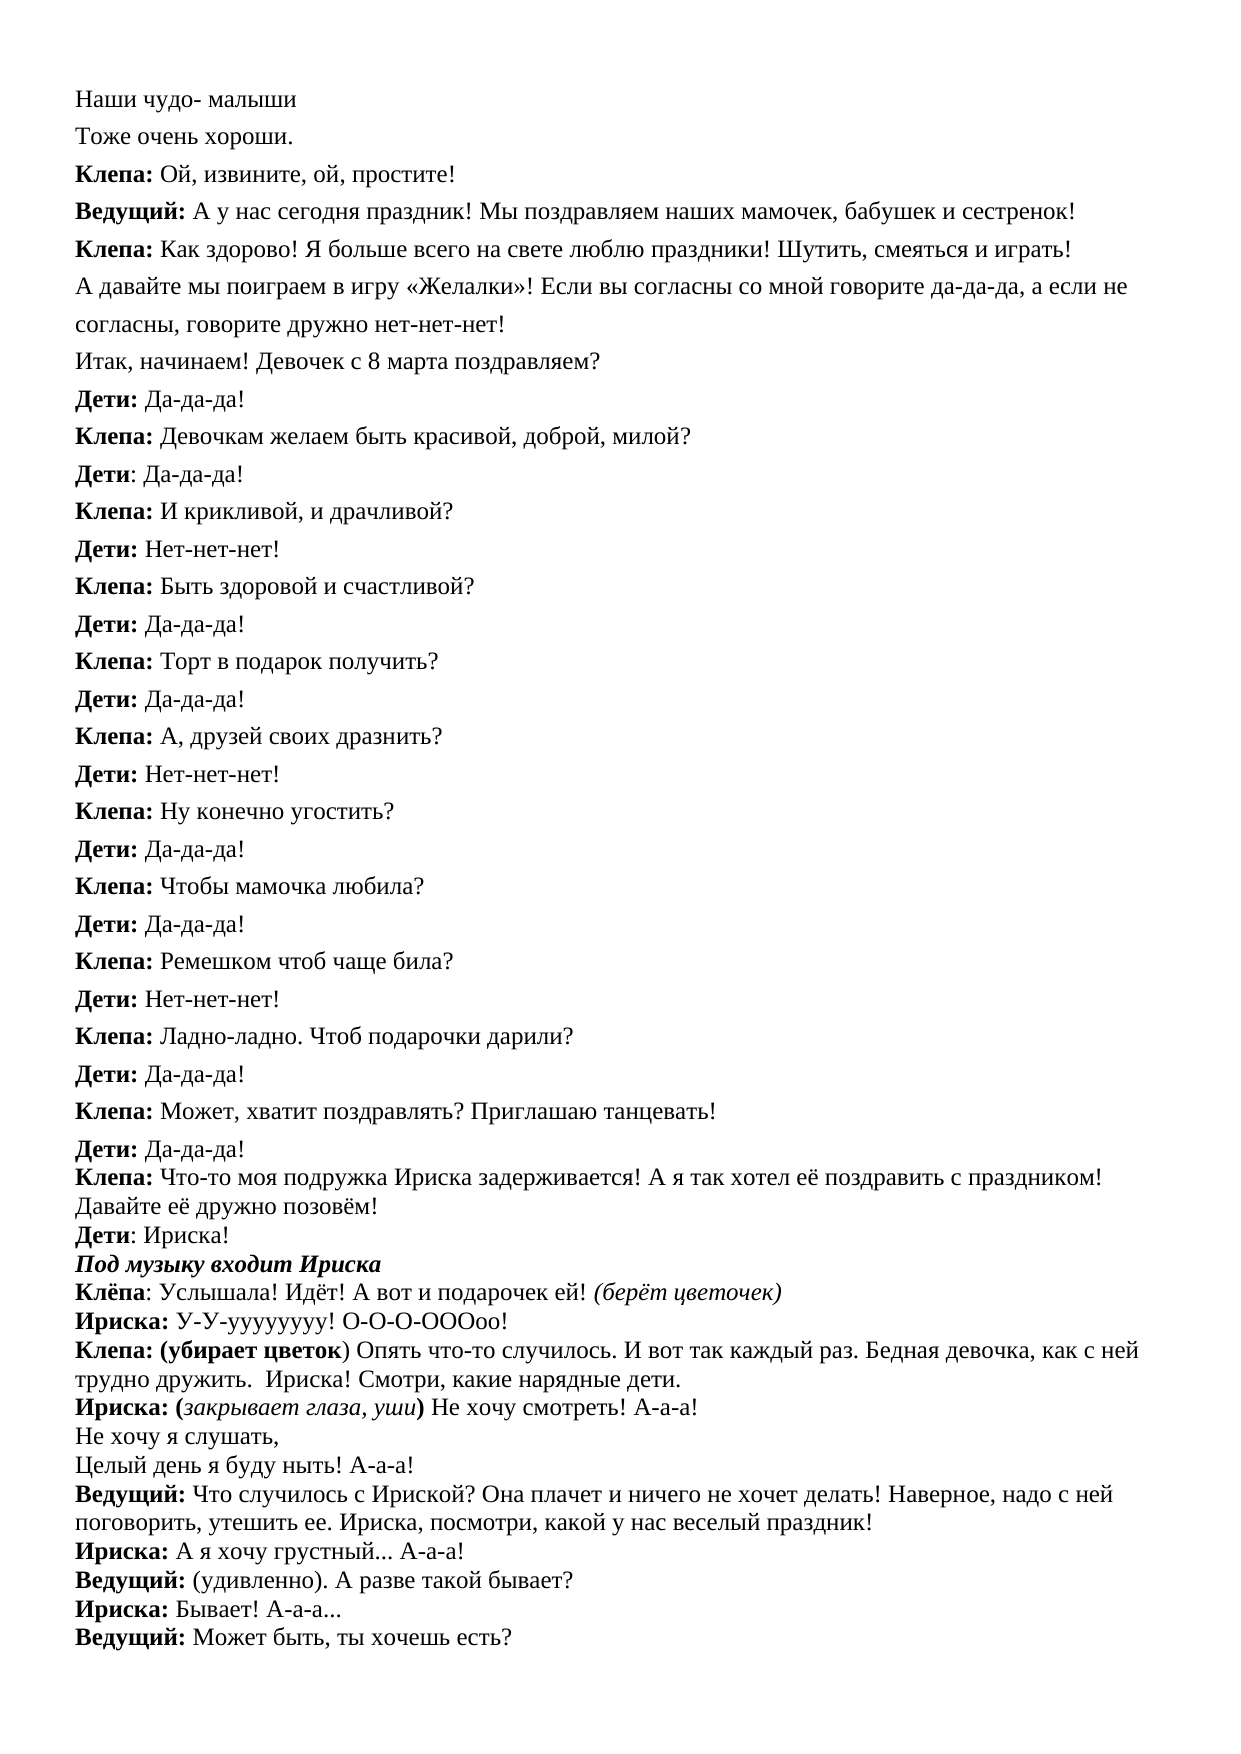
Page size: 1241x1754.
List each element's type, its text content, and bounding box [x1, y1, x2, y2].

text Дети: Да-да-да! [75, 1125, 1165, 1162]
text Клепа: Как здорово! Я больше всего на свете люблю праздники! Шутить, смеяться и играть! [75, 225, 1165, 262]
text Итак, начинаем! Девочек с 8 марта поздравляем? [75, 337, 1165, 375]
text Клёпа: Услышала! Идёт! А вот и подарочек ей! (берёт цветочек) [75, 1277, 1165, 1306]
text Дети: Да-да-да! [75, 450, 1165, 487]
text Под музыку входит Ириска [75, 1249, 1165, 1277]
text Клепа: Девочкам желаем быть красивой, доброй, милой? [75, 412, 1165, 450]
text А давайте мы поиграем в игру «Желалки»! Если вы согласны со мной говорите да-да-да, а если не согласны, говорите дружно нет-нет-нет! [75, 262, 1165, 337]
text Дети: Да-да-да! [75, 825, 1165, 862]
text Клепа: Ладно-ладно. Чтоб подарочки дарили? [75, 1012, 1165, 1050]
text Ириска: (закрывает глаза, уши) Не хочу смотреть! А-а-а! [75, 1392, 1165, 1421]
text Целый день я буду ныть! А-а-а! [75, 1450, 1165, 1479]
text Ведущий: (удивленно). А разве такой бывает? [75, 1565, 1165, 1594]
text Дети: Нет-нет-нет! [75, 525, 1165, 562]
text Клепа: Чтобы мамочка любила? [75, 862, 1165, 900]
text Клепа: А, друзей своих дразнить? [75, 712, 1165, 750]
text Клепа: Быть здоровой и счастливой? [75, 562, 1165, 600]
text Ведущий: Что случилось с Ириской? Она плачет и ничего не хочет делать! Наверное, надо с ней поговорить, утешить ее. Ириска, посмотри, какой у нас веселый праздник! [75, 1479, 1165, 1536]
text Клепа: (убирает цветок) Опять что-то случилось. И вот так каждый раз. Бедная девочка, как с ней трудно дружить. Ириска! Смотри, какие нарядные дети. [75, 1335, 1165, 1392]
text Дети: Да-да-да! [75, 1050, 1165, 1087]
text Клепа: Может, хватит поздравлять? Приглашаю танцевать! [75, 1087, 1165, 1125]
text Дети: Ириска! [75, 1220, 1165, 1249]
text Ведущий: А у нас сегодня праздник! Мы поздравляем наших мамочек, бабушек и сестренок! [75, 187, 1165, 225]
text Клепа: И крикливой, и драчливой? [75, 487, 1165, 525]
text Дети: Нет-нет-нет! [75, 750, 1165, 787]
text Ириска: А я хочу грустный... А-а-а! [75, 1536, 1165, 1565]
text Клепа: Ой, извините, ой, простите! [75, 150, 1165, 187]
text Не хочу я слушать, [75, 1421, 1165, 1450]
text Дети: Да-да-да! [75, 900, 1165, 937]
text Дети: Да-да-да! [75, 375, 1165, 412]
text Ириска: Бывает! А-а-а... [75, 1594, 1165, 1622]
text Тоже очень хороши. [75, 112, 1165, 150]
text Дети: Да-да-да! [75, 675, 1165, 712]
text Клепа: Ну конечно угостить? [75, 787, 1165, 825]
text Дети: Да-да-да! [75, 600, 1165, 637]
text Ириска: У-У-уууууууу! О-О-О-ОООоо! [75, 1306, 1165, 1335]
text Дети: Нет-нет-нет! [75, 975, 1165, 1012]
text Клепа: Ремешком чтоб чаще била? [75, 937, 1165, 975]
text Наши чудо- малыши [75, 75, 1165, 112]
text Клепа: Торт в подарок получить? [75, 637, 1165, 675]
text Клепа: Что-то моя подружка Ириска задерживается! А я так хотел её поздравить с праздником! Давайте её дружно позовём! [75, 1162, 1165, 1220]
text Ведущий: Может быть, ты хочешь есть? [75, 1622, 1165, 1651]
